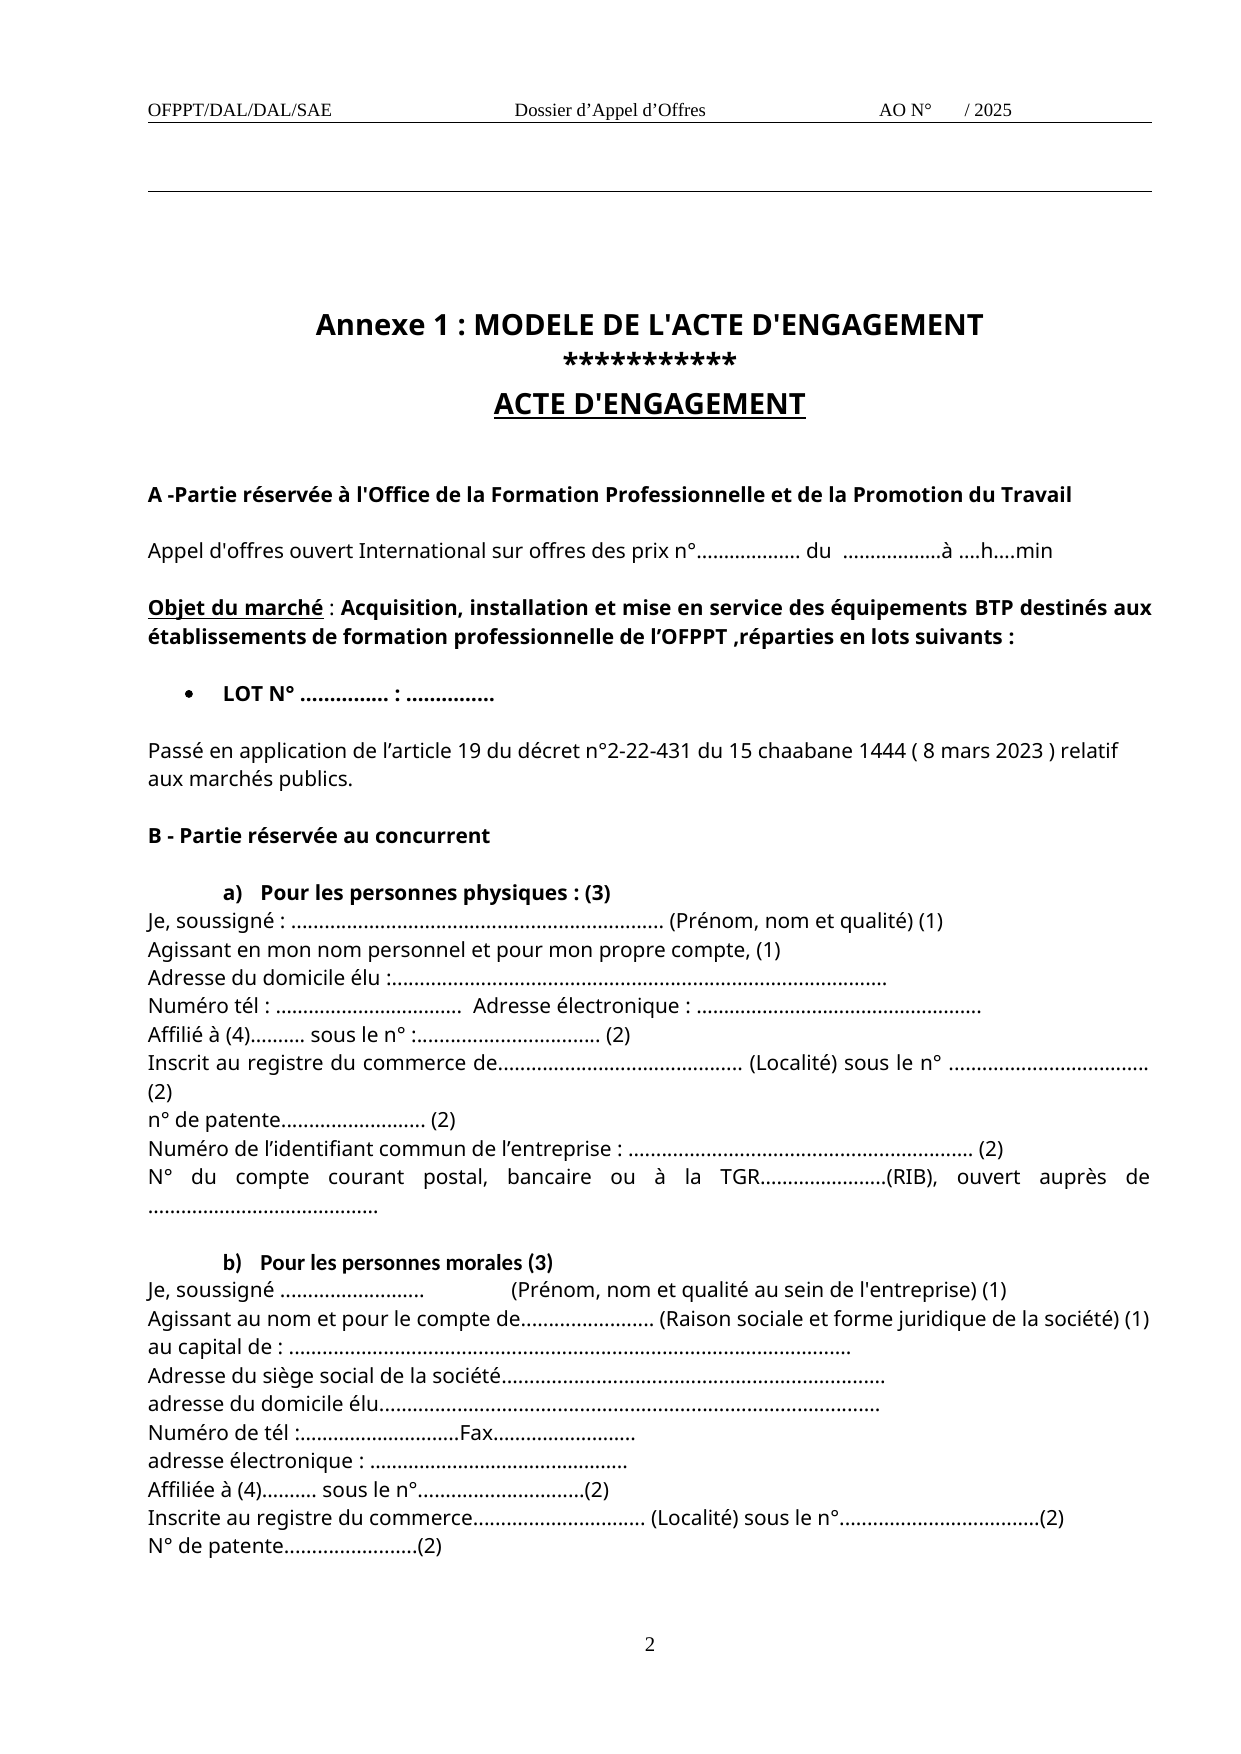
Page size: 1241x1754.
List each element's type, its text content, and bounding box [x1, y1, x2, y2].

list Objet du marché : Acquisition, installation et mise en service des équipements BTP destinés aux établissements de formation professionnelle de l’OFPPT ,réparties en lots suivants : [148, 593, 1152, 650]
text adresse électronique : ……………………………………….. [148, 1446, 1152, 1475]
text n° de patente.......................... (2) [148, 1105, 1152, 1134]
text Agissant en mon nom personnel et pour mon propre compte, (1) [148, 935, 1152, 963]
text Affiliée à (4)………. sous le n°..............................(2) [148, 1475, 1152, 1503]
text Inscrit au registre du commerce de............................................ (Localité) sous le n° .................................... (2) [148, 1048, 1152, 1105]
text Passé en application de l’article 19 du décret n°2-22-431 du 15 chaabane 1444 ( 8 mars 2023 ) relatif aux marchés publics. [148, 736, 1152, 793]
text Appel d'offres ouvert International sur offres des prix n°………………. du ………………à ….h….min [148, 537, 1152, 565]
text adresse du domicile élu.......................................................................................... [148, 1389, 1152, 1418]
text Adresse du siège social de la société..................................................................... [148, 1361, 1152, 1389]
text Je, soussigné : ................................................................... (Prénom, nom et qualité) (1) [148, 906, 1152, 935]
text N° du compte courant postal, bancaire ou à la TGR…………………..(RIB), ouvert auprès de …………………………………… [148, 1162, 1152, 1219]
text Affilié à (4)………. sous le n° :................................. (2) [148, 1020, 1152, 1048]
list Pour les personnes physiques : (3) [223, 878, 1152, 906]
list LOT N° …………… : …………… [185, 679, 1152, 707]
text Agissant au nom et pour le compte de........................ (Raison sociale et forme juridique de la société) (1) [148, 1304, 1152, 1332]
text B - Partie réservée au concurrent [148, 821, 1152, 849]
text N° de patente........................(2) [148, 1532, 1152, 1560]
text Numéro de l’identifiant commun de l’entreprise : .............................................................. (2) [148, 1134, 1152, 1162]
text A -Partie réservée à l'Office de la Formation Professionnelle et de la Promotion du Travail [148, 480, 1152, 508]
text au capital de : ..................................................................................................... [148, 1332, 1152, 1361]
list Pour les personnes morales (3) [223, 1248, 1152, 1276]
text Numéro de tél :………………………..Fax…………………….. [148, 1418, 1152, 1446]
text Inscrite au registre du commerce............................... (Localité) sous le n°....................................(2) [148, 1503, 1152, 1532]
text *********** [148, 343, 1152, 383]
text Adresse du domicile élu :......................................................................................... [148, 963, 1152, 992]
subtitle ACTE D'ENGAGEMENT [148, 383, 1152, 423]
text Numéro tél : ……………………………. Adresse électronique : ……………………………………………. [148, 992, 1152, 1020]
text Je, soussigné .......................... (Prénom, nom et qualité au sein de l'entreprise) (1) [148, 1276, 1152, 1304]
text Annexe 1 : MODELE DE L'ACTE D'ENGAGEMENT [148, 304, 1152, 343]
